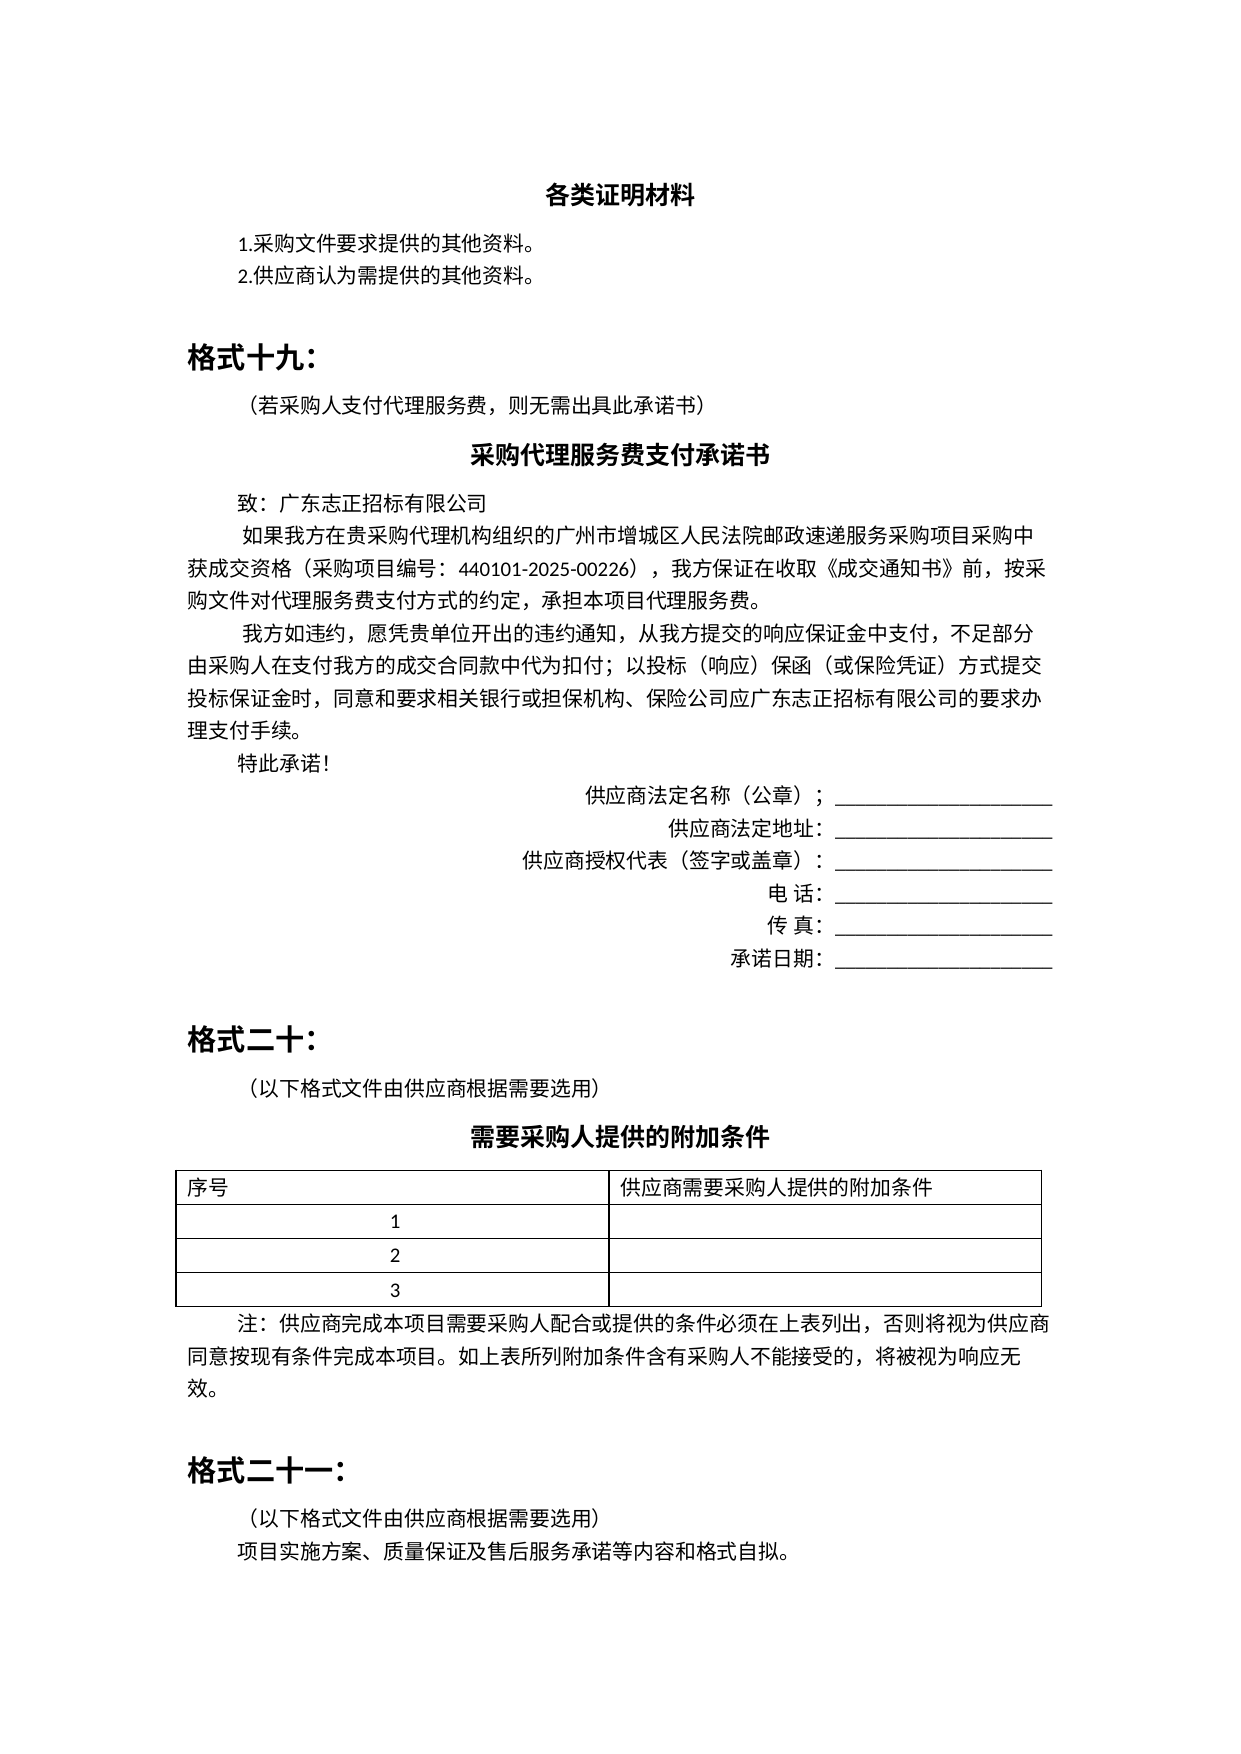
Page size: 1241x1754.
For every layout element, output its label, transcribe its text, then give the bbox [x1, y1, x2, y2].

text 采购代理服务费支付承诺书 [187, 422, 1053, 487]
text 2.供应商认为需提供的其他资料。 [187, 259, 1053, 292]
text 格式二十： [187, 1007, 1053, 1072]
text 承诺日期：_____________________ [187, 942, 1053, 974]
text 如果我方在贵采购代理机构组织的广州市增城区人民法院邮政速递服务采购项目采购中获成交资格（采购项目编号：440101-2025-00226），我方保证在收取《成交通知书》前，按采购文件对代理服务费支付方式的约定，承担本项目代理服务费。 [187, 519, 1053, 617]
text （以下格式文件由供应商根据需要选用） [187, 1502, 1053, 1535]
table_cell 1 [177, 1205, 608, 1238]
text （若采购人支付代理服务费，则无需出具此承诺书） [187, 389, 1053, 422]
text 供应商授权代表（签字或盖章）：_____________________ [187, 844, 1053, 877]
text 特此承诺！ [187, 747, 1053, 779]
text 我方如违约，愿凭贵单位开出的违约通知，从我方提交的响应保证金中支付，不足部分由采购人在支付我方的成交合同款中代为扣付；以投标（响应）保函（或保险凭证）方式提交投标保证金时，同意和要求相关银行或担保机构、保险公司应广东志正招标有限公司的要求办理支付手续。 [187, 617, 1053, 747]
text 1.采购文件要求提供的其他资料。 [187, 227, 1053, 259]
table_cell [610, 1205, 1041, 1238]
table_cell 2 [177, 1239, 608, 1272]
text 供应商法定地址：_____________________ [187, 812, 1053, 844]
table_cell [610, 1273, 1041, 1306]
text 传 真：_____________________ [187, 909, 1053, 942]
text 电 话：_____________________ [187, 877, 1053, 909]
text 各类证明材料 [187, 162, 1053, 227]
table_header 序号 [177, 1171, 608, 1203]
text （以下格式文件由供应商根据需要选用） [187, 1072, 1053, 1104]
text 致：广东志正招标有限公司 [187, 487, 1053, 519]
table_cell 3 [177, 1273, 608, 1306]
text 注：供应商完成本项目需要采购人配合或提供的条件必须在上表列出，否则将视为供应商同意按现有条件完成本项目。如上表所列附加条件含有采购人不能接受的，将被视为响应无效。 [187, 1307, 1053, 1405]
table_cell [610, 1239, 1041, 1272]
text 项目实施方案、质量保证及售后服务承诺等内容和格式自拟。 [187, 1535, 1053, 1567]
text 需要采购人提供的附加条件 [187, 1104, 1053, 1169]
text 供应商法定名称（公章）；_____________________ [187, 779, 1053, 812]
table_header 供应商需要采购人提供的附加条件 [610, 1171, 1041, 1203]
text 格式十九： [187, 324, 1053, 389]
text 格式二十一： [187, 1437, 1053, 1502]
